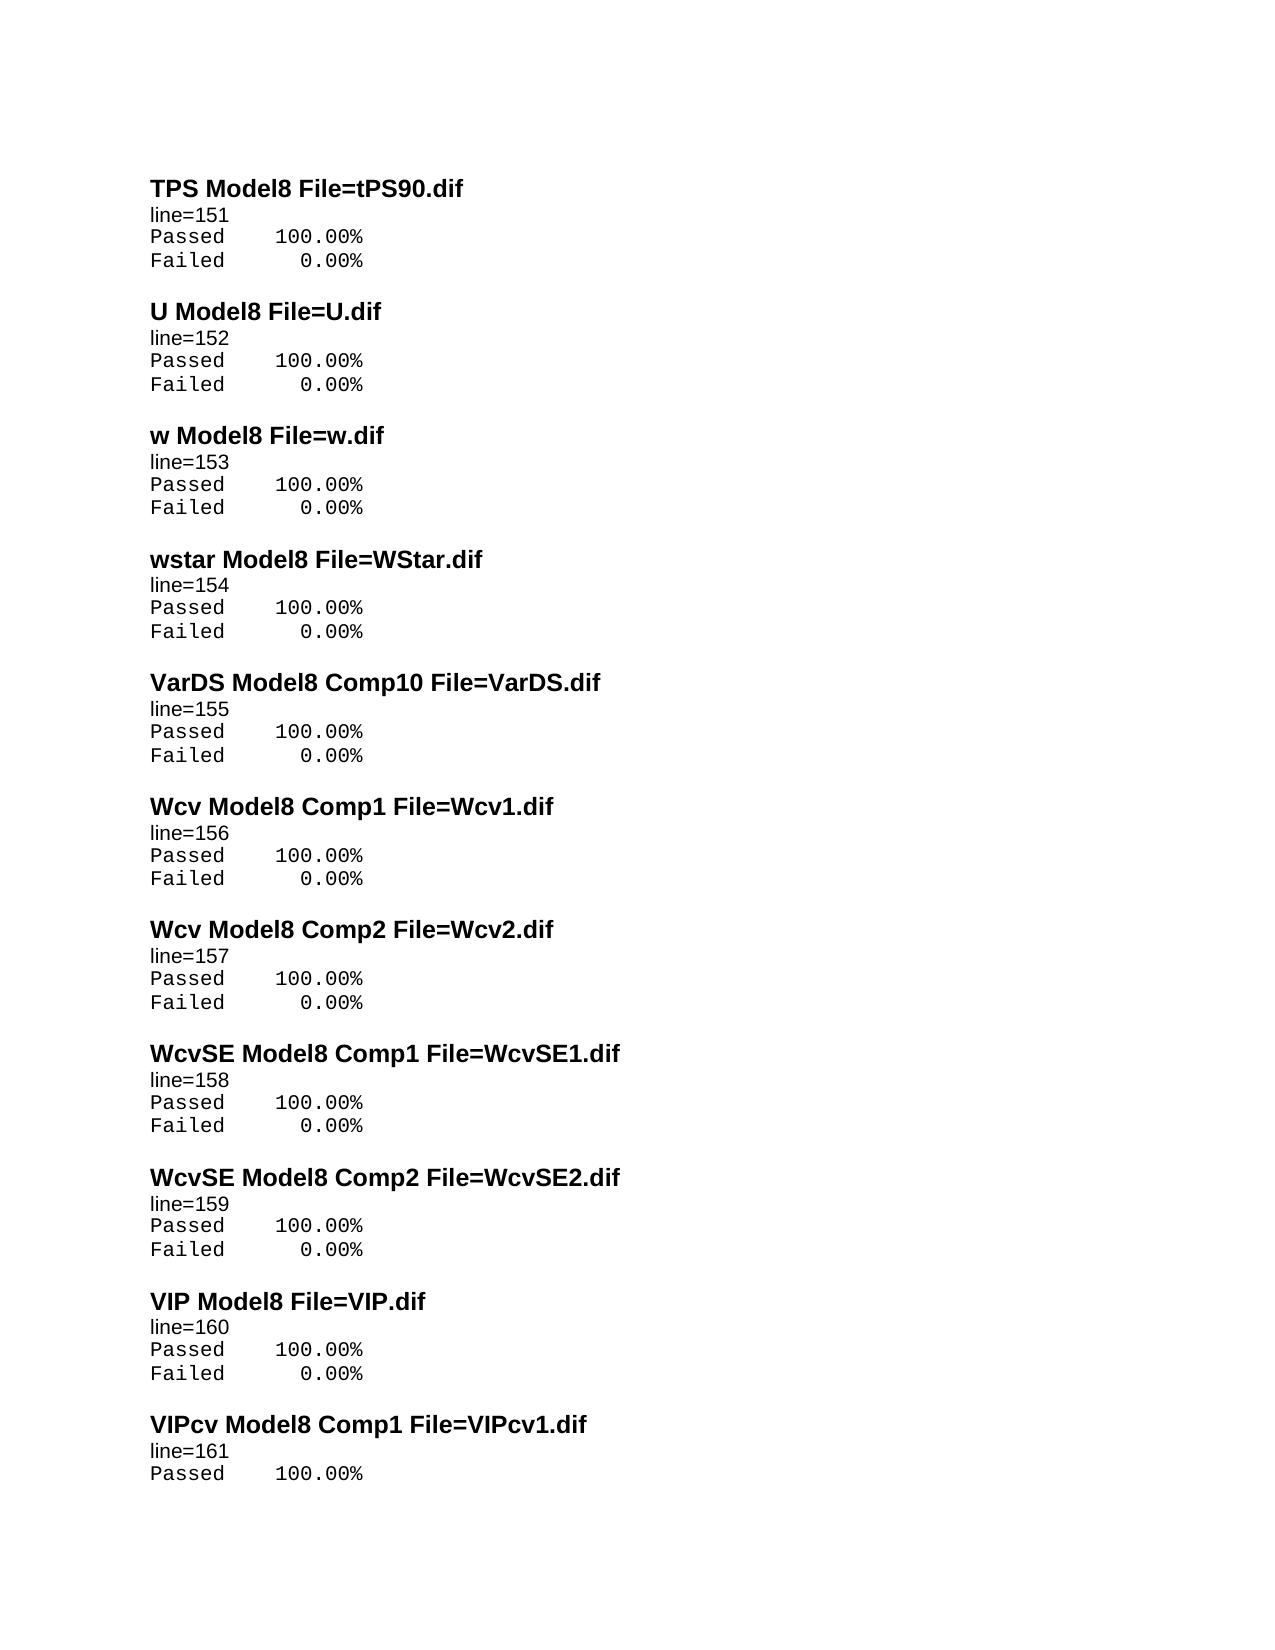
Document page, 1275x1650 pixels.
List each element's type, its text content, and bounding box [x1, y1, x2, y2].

text Passed 100.00% [150, 721, 1125, 744]
text Passed 100.00% [150, 844, 1125, 868]
text VarDS Model8 Comp10 File=VarDS.dif [150, 668, 1125, 697]
text line=153 [150, 450, 1125, 474]
text line=156 [150, 821, 1125, 844]
text Passed 100.00% [150, 474, 1125, 497]
text line=158 [150, 1068, 1125, 1092]
text Passed 100.00% [150, 1216, 1125, 1239]
text Passed 100.00% [150, 350, 1125, 374]
text Passed 100.00% [150, 968, 1125, 992]
text Failed 0.00% [150, 1239, 1125, 1263]
text wstar Model8 File=WStar.dif [150, 544, 1125, 573]
text Failed 0.00% [150, 744, 1125, 768]
text VIP Model8 File=VIP.dif [150, 1286, 1125, 1315]
text WcvSE Model8 Comp2 File=WcvSE2.dif [150, 1163, 1125, 1192]
text Failed 0.00% [150, 374, 1125, 397]
text w Model8 File=w.dif [150, 421, 1125, 450]
text line=154 [150, 573, 1125, 597]
text Passed 100.00% [150, 1463, 1125, 1486]
text Passed 100.00% [150, 597, 1125, 621]
text Passed 100.00% [150, 226, 1125, 250]
text Failed 0.00% [150, 992, 1125, 1016]
text Passed 100.00% [150, 1339, 1125, 1363]
text line=160 [150, 1315, 1125, 1339]
text line=161 [150, 1439, 1125, 1463]
text WcvSE Model8 Comp1 File=WcvSE1.dif [150, 1039, 1125, 1068]
text line=159 [150, 1192, 1125, 1216]
text Failed 0.00% [150, 1363, 1125, 1386]
text Failed 0.00% [150, 868, 1125, 892]
text Wcv Model8 Comp2 File=Wcv2.dif [150, 916, 1125, 944]
text Failed 0.00% [150, 497, 1125, 521]
text Failed 0.00% [150, 1116, 1125, 1139]
text line=151 [150, 202, 1125, 226]
text line=157 [150, 944, 1125, 968]
text line=155 [150, 697, 1125, 721]
text line=152 [150, 326, 1125, 350]
text Wcv Model8 Comp1 File=Wcv1.dif [150, 792, 1125, 821]
text Failed 0.00% [150, 250, 1125, 274]
text U Model8 File=U.dif [150, 297, 1125, 326]
text Failed 0.00% [150, 621, 1125, 644]
text VIPcv Model8 Comp1 File=VIPcv1.dif [150, 1410, 1125, 1439]
text TPS Model8 File=tPS90.dif [150, 174, 1125, 202]
text Passed 100.00% [150, 1092, 1125, 1116]
